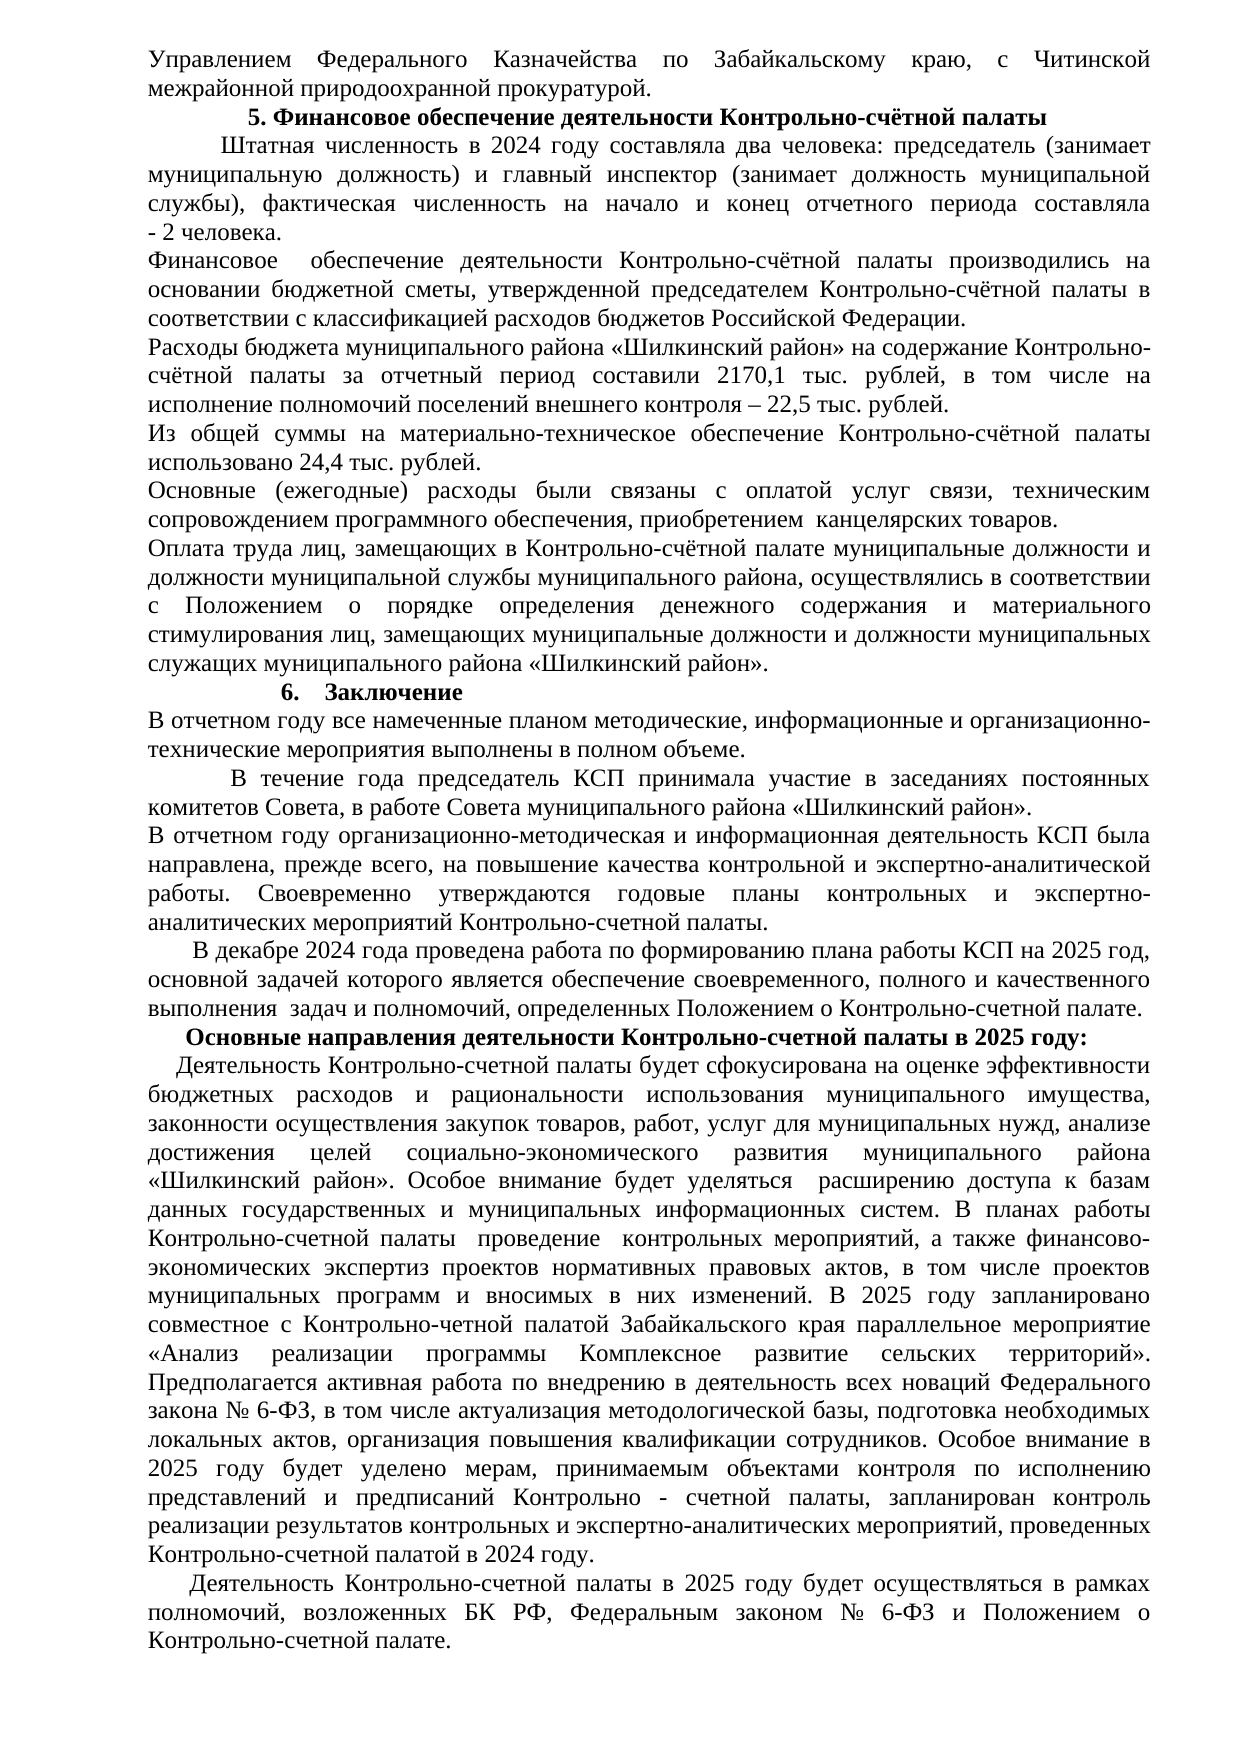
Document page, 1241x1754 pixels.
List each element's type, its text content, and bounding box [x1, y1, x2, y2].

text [148, 44, 1152, 102]
text Основные (ежегодные) расходы были связаны с оплатой услуг связи, техническим сопровождением программного обеспечения, приобретением канцелярских товаров. [148, 476, 1152, 533]
text В течение года председатель КСП принимала участие в заседаниях постоянных комитетов Совета, в работе Совета муниципального района «Шилкинский район». [148, 763, 1152, 821]
text 5. Финансовое обеспечение деятельности Контрольно-счётной палаты [148, 102, 1152, 131]
text Расходы бюджета муниципального района «Шилкинский район» на содержание Контрольно-счётной палаты за отчетный период составили 2170,1 тыс. рублей, в том числе на исполнение полномочий поселений внешнего контроля – 22,5 тыс. рублей. [148, 332, 1152, 418]
text В отчетном году организационно-методическая и информационная деятельность КСП была направлена, прежде всего, на повышение качества контрольной и экспертно-аналитической работы. Своевременно утверждаются годовые планы контрольных и экспертно-аналитических мероприятий Контрольно-счетной палаты. [148, 821, 1152, 936]
text Штатная численность в 2024 году составляла два человека: председатель (занимает муниципальную должность) и главный инспектор (занимает должность муниципальной службы), фактическая численность на начало и конец отчетного периода составляла - 2 человека. [148, 131, 1152, 246]
list Заключение [281, 677, 1152, 706]
text Основные направления деятельности Контрольно-счетной палаты в 2025 году: [148, 1022, 1152, 1051]
text Из общей суммы на материально-техническое обеспечение Контрольно-счётной палаты использовано 24,4 тыс. рублей. [148, 418, 1152, 476]
text В отчетном году все намеченные планом методические, информационные и организационно-технические мероприятия выполнены в полном объеме. [148, 706, 1152, 763]
text Деятельность Контрольно-счетной палаты будет сфокусирована на оценке эффективности бюджетных расходов и рациональности использования муниципального имущества, законности осуществления закупок товаров, работ, услуг для муниципальных нужд, анализе достижения целей социально-экономического развития муниципального района «Шилкинский район». Особое внимание будет уделяться расширению доступа к базам данных государственных и муниципальных информационных систем. В планах работы Контрольно-счетной палаты проведение контрольных мероприятий, а также финансово-экономических экспертиз проектов нормативных правовых актов, в том числе проектов муниципальных программ и вносимых в них изменений. В 2025 году запланировано совместное с Контрольно-четной палатой Забайкальского края параллельное мероприятие «Анализ реализации программы Комплексное развитие сельских территорий». Предполагается активная работа по внедрению в деятельность всех новаций Федерального закона № 6-ФЗ, в том числе актуализация методологической базы, подготовка необходимых локальных актов, организация повышения квалификации сотрудников. Особое внимание в 2025 году будет уделено мерам, принимаемым объектами контроля по исполнению представлений и предписаний Контрольно - счетной палаты, запланирован контроль реализации результатов контрольных и экспертно-аналитических мероприятий, проведенных Контрольно-счетной палатой в 2024 году. [148, 1051, 1152, 1568]
text Деятельность Контрольно-счетной палаты в 2025 году будет осуществляться в рамках полномочий, возложенных БК РФ, Федеральным законом № 6-ФЗ и Положением о Контрольно-счетной палате. [148, 1568, 1152, 1654]
text В декабре 2024 года проведена работа по формированию плана работы КСП на 2025 год, основной задачей которого является обеспечение своевременного, полного и качественного выполнения задач и полномочий, определенных Положением о Контрольно-счетной палате. [148, 936, 1152, 1022]
text Финансовое обеспечение деятельности Контрольно-счётной палаты производились на основании бюджетной сметы, утвержденной председателем Контрольно-счётной палаты в соответствии с классификацией расходов бюджетов Российской Федерации. [148, 246, 1152, 332]
text Оплата труда лиц, замещающих в Контрольно-счётной палате муниципальные должности и должности муниципальной службы муниципального района, осуществлялись в соответствии с Положением о порядке определения денежного содержания и материального стимулирования лиц, замещающих муниципальные должности и должности муниципальных служащих муниципального района «Шилкинский район». [148, 533, 1152, 677]
